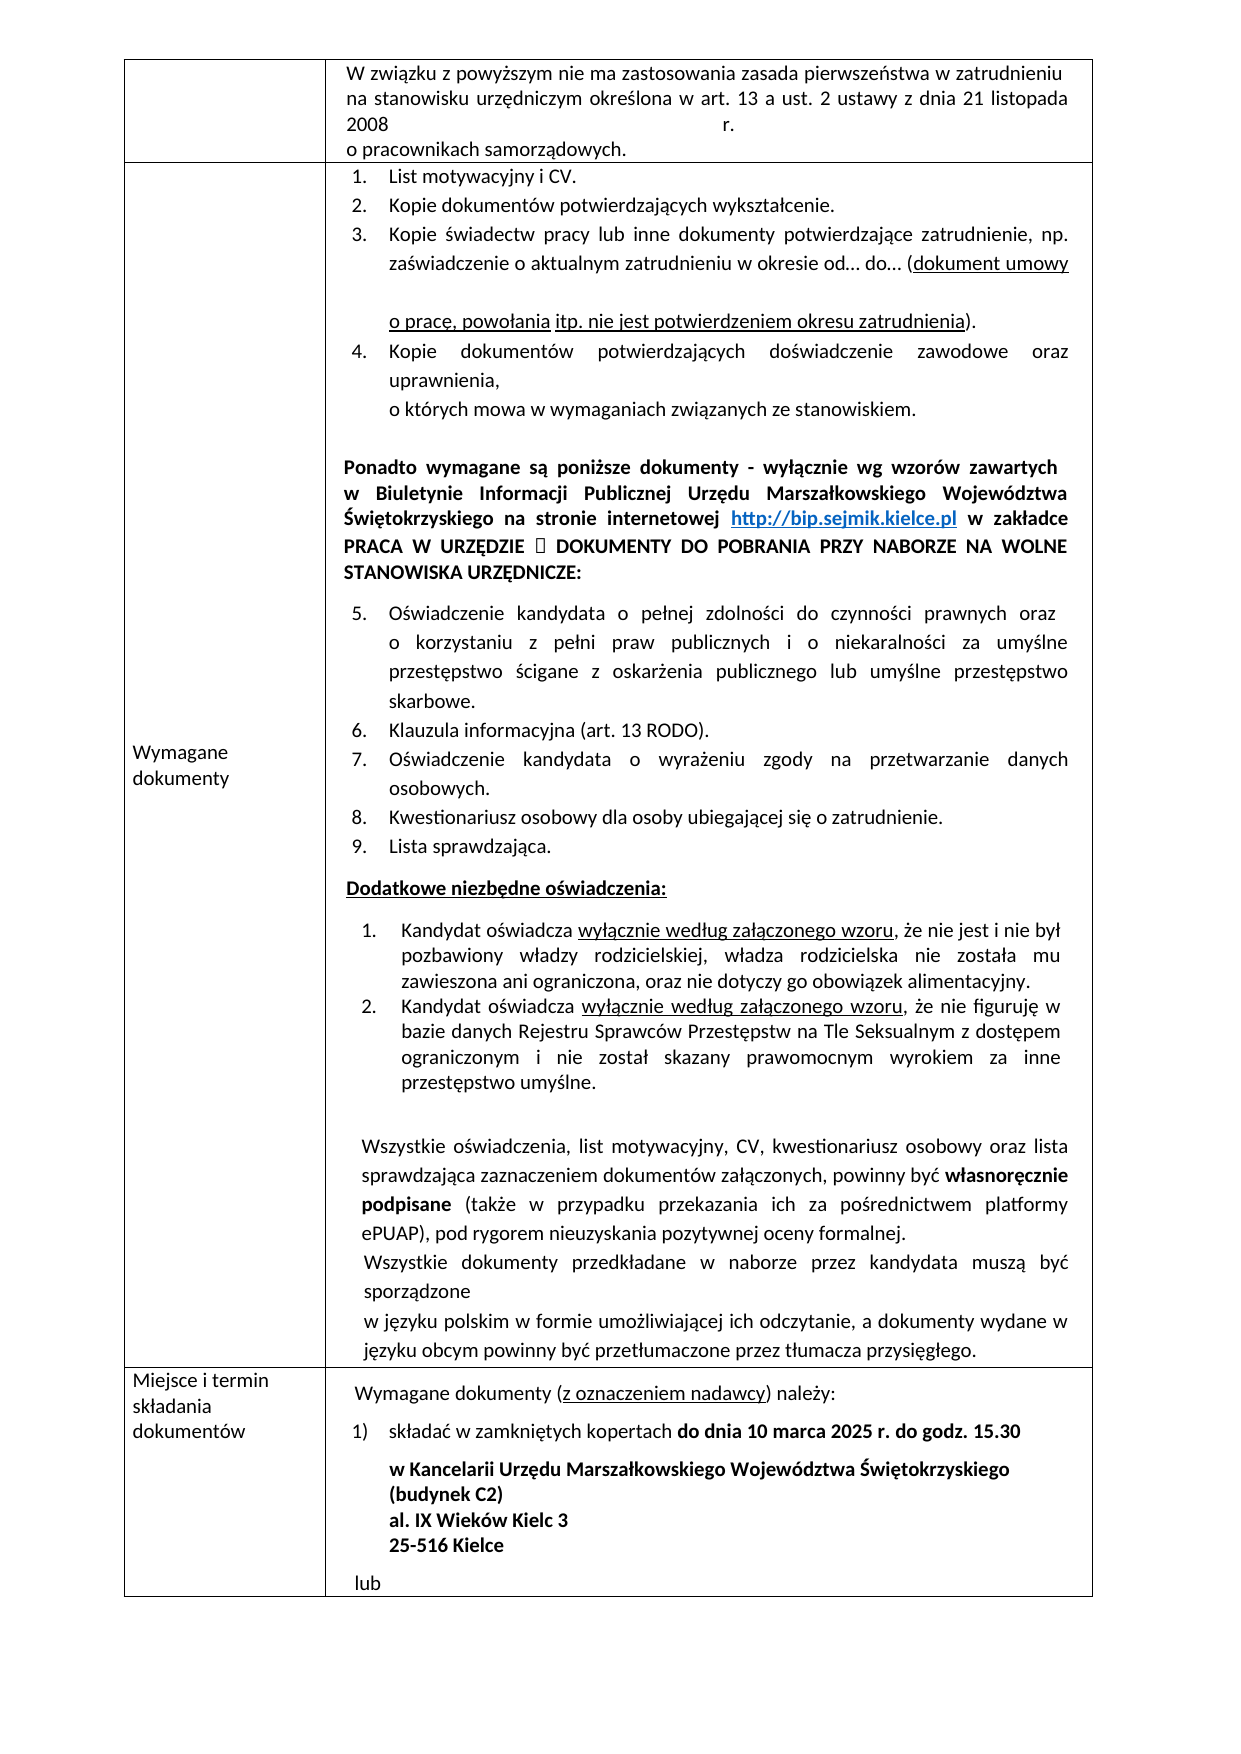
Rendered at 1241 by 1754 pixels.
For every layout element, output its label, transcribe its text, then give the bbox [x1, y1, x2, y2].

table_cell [326, 60, 1092, 162]
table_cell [326, 1368, 1092, 1596]
table_cell List motywacyjny i CV. Kopie dokumentów potwierdzających wykształcenie. Kopie świadectw pracy lub inne dokumenty potwierdzające zatrudnienie, np. zaświadczenie o aktualnym zatrudnieniu w okresie od… do… (dokument umowy o pracę, powołania itp. nie jest potwierdzeniem okresu zatrudnienia). Kopie dokumentów potwierdzających doświadczenie zawodowe oraz uprawnienia, o których mowa w wymaganiach związanych ze stanowiskiem. Ponadto wymagane są poniższe dokumenty - wyłącznie wg wzorów zawartych w Biuletynie Informacji Publicznej Urzędu Marszałkowskiego Województwa Świętokrzyskiego na stronie internetowej http://bip.sejmik.kielce.pl w zakładce PRACA W URZĘDZIE  DOKUMENTY DO POBRANIA PRZY NABORZE NA WOLNE STANOWISKA URZĘDNICZE: Oświadczenie kandydata o pełnej zdolności do czynności prawnych oraz o korzystaniu z pełni praw publicznych i o niekaralności za umyślne przestępstwo ścigane z oskarżenia publicznego lub umyślne przestępstwo skarbowe. Klauzula informacyjna (art. 13 RODO). Oświadczenie kandydata o wyrażeniu zgody na przetwarzanie danych osobowych. Kwestionariusz osobowy dla osoby ubiegającej się o zatrudnienie. Lista sprawdzająca. Dodatkowe niezbędne oświadczenia: Kandydat oświadcza wyłącznie według załączonego wzoru, że nie jest i nie był pozbawiony władzy rodzicielskiej, władza rodzicielska nie została mu zawieszona ani ograniczona, oraz nie dotyczy go obowiązek alimentacyjny. Kandydat oświadcza wyłącznie według załączonego wzoru, że nie figuruję w bazie danych Rejestru Sprawców Przestępstw na Tle Seksualnym z dostępem ograniczonym i nie został skazany prawomocnym wyrokiem za inne przestępstwo umyślne. Wszystkie oświadczenia, list motywacyjny, CV, kwestionariusz osobowy oraz lista sprawdzająca zaznaczeniem dokumentów załączonych, powinny być własnoręcznie podpisane (także w przypadku przekazania ich za pośrednictwem platformy ePUAP), pod rygorem nieuzyskania pozytywnej oceny formalnej. Wszystkie dokumenty przedkładane w naborze przez kandydata muszą być sporządzone w języku polskim w formie umożliwiającej ich odczytanie, a dokumenty wydane w języku obcym powinny być przetłumaczone przez tłumacza przysięgłego. [326, 163, 1092, 1367]
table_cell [125, 60, 325, 162]
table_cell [125, 1368, 325, 1596]
table_cell Wymagane dokumenty [125, 163, 325, 1367]
